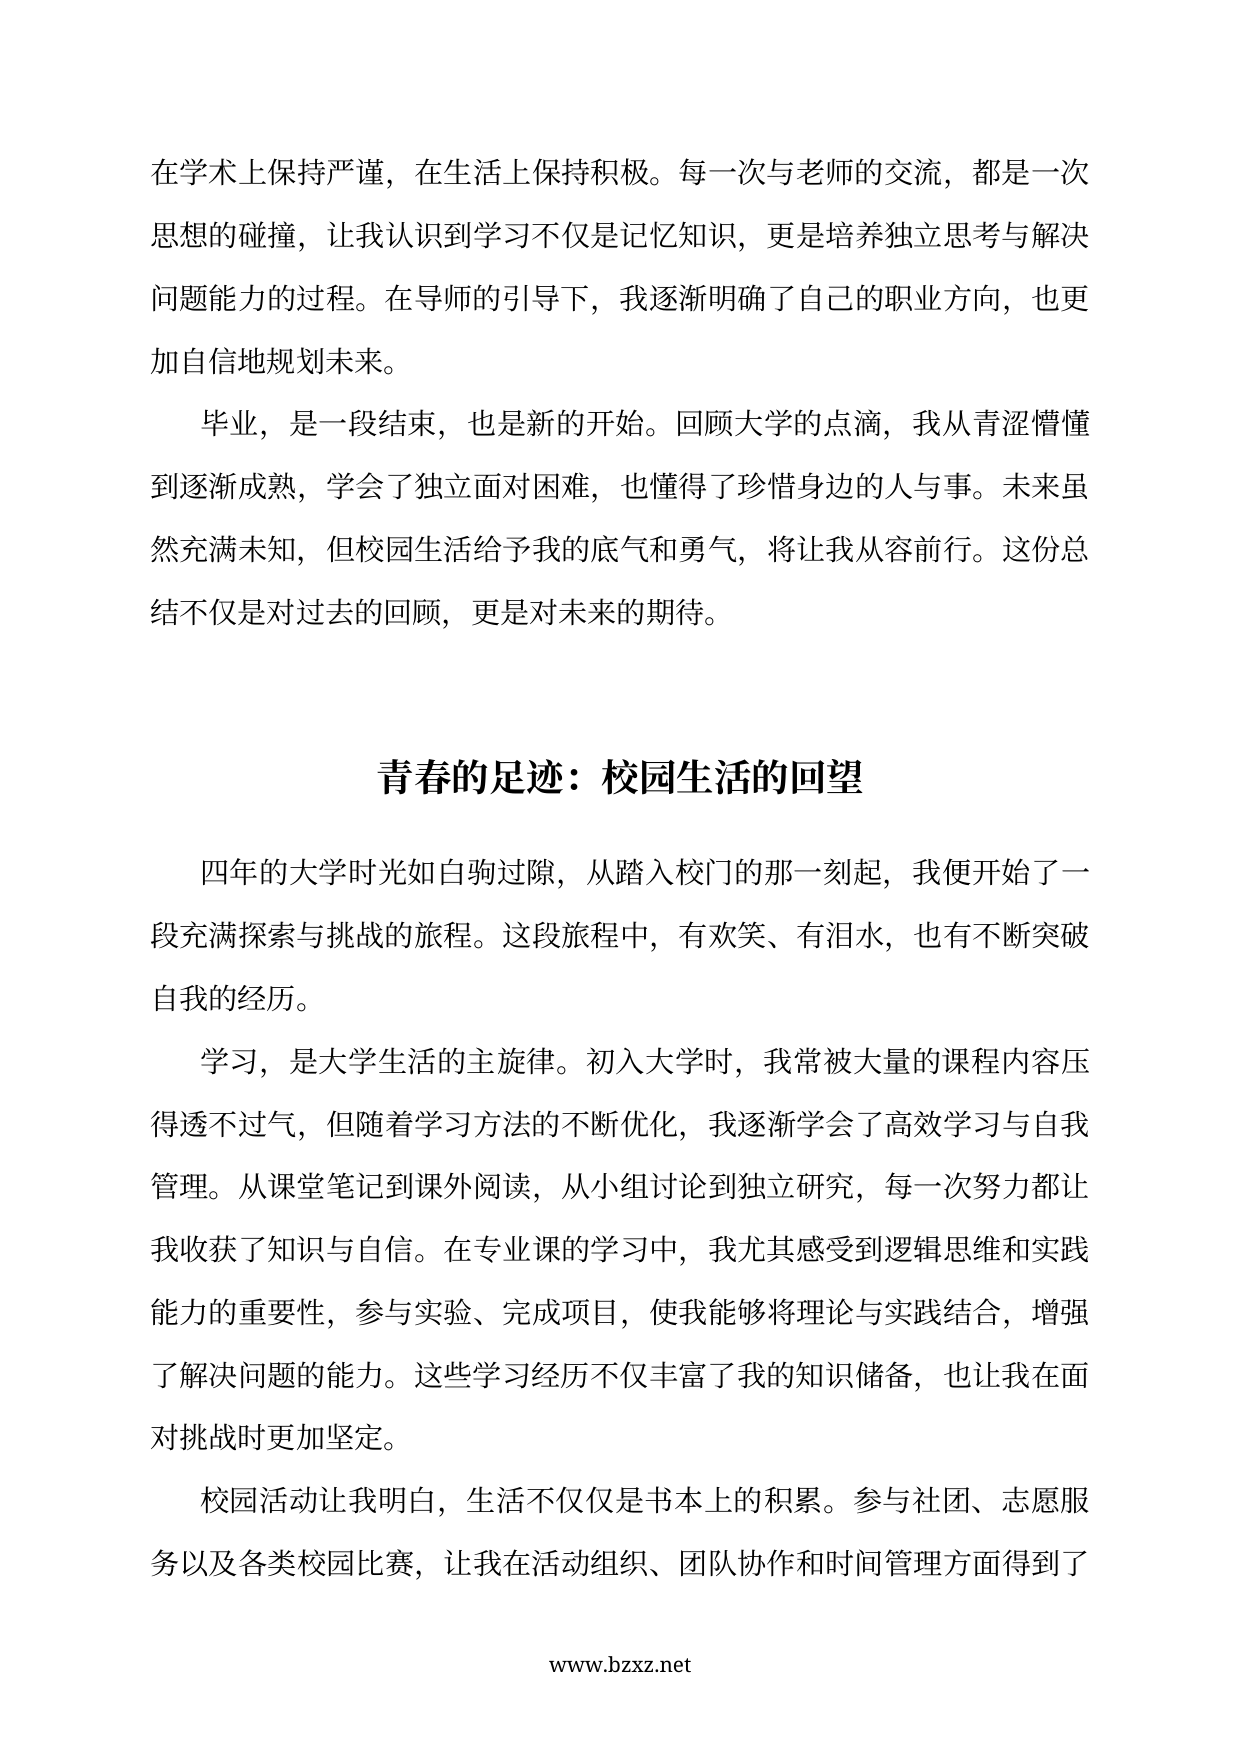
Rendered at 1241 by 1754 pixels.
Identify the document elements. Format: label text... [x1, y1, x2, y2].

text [150, 150, 1090, 380]
text 毕业，是一段结束，也是新的开始。回顾大学的点滴，我从青涩懵懂到逐渐成熟，学会了独立面对困难，也懂得了珍惜身边的人与事。未来虽然充满未知，但校园生活给予我的底气和勇气，将让我从容前行。这份总结不仅是对过去的回顾，更是对未来的期待。 [150, 401, 1090, 632]
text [150, 1478, 1090, 1583]
text 学习，是大学生活的主旋律。初入大学时，我常被大量的课程内容压得透不过气，但随着学习方法的不断优化，我逐渐学会了高效学习与自我管理。从课堂笔记到课外阅读，从小组讨论到独立研究，每一次努力都让我收获了知识与自信。在专业课的学习中，我尤其感受到逻辑思维和实践能力的重要性，参与实验、完成项目，使我能够将理论与实践结合，增强了解决问题的能力。这些学习经历不仅丰富了我的知识储备，也让我在面对挑战时更加坚定。 [150, 1038, 1090, 1457]
subtitle 青春的足迹：校园生活的回望 [150, 748, 1090, 802]
text 四年的大学时光如白驹过隙，从踏入校门的那一刻起，我便开始了一段充满探索与挑战的旅程。这段旅程中，有欢笑、有泪水，也有不断突破自我的经历。 [150, 850, 1090, 1018]
